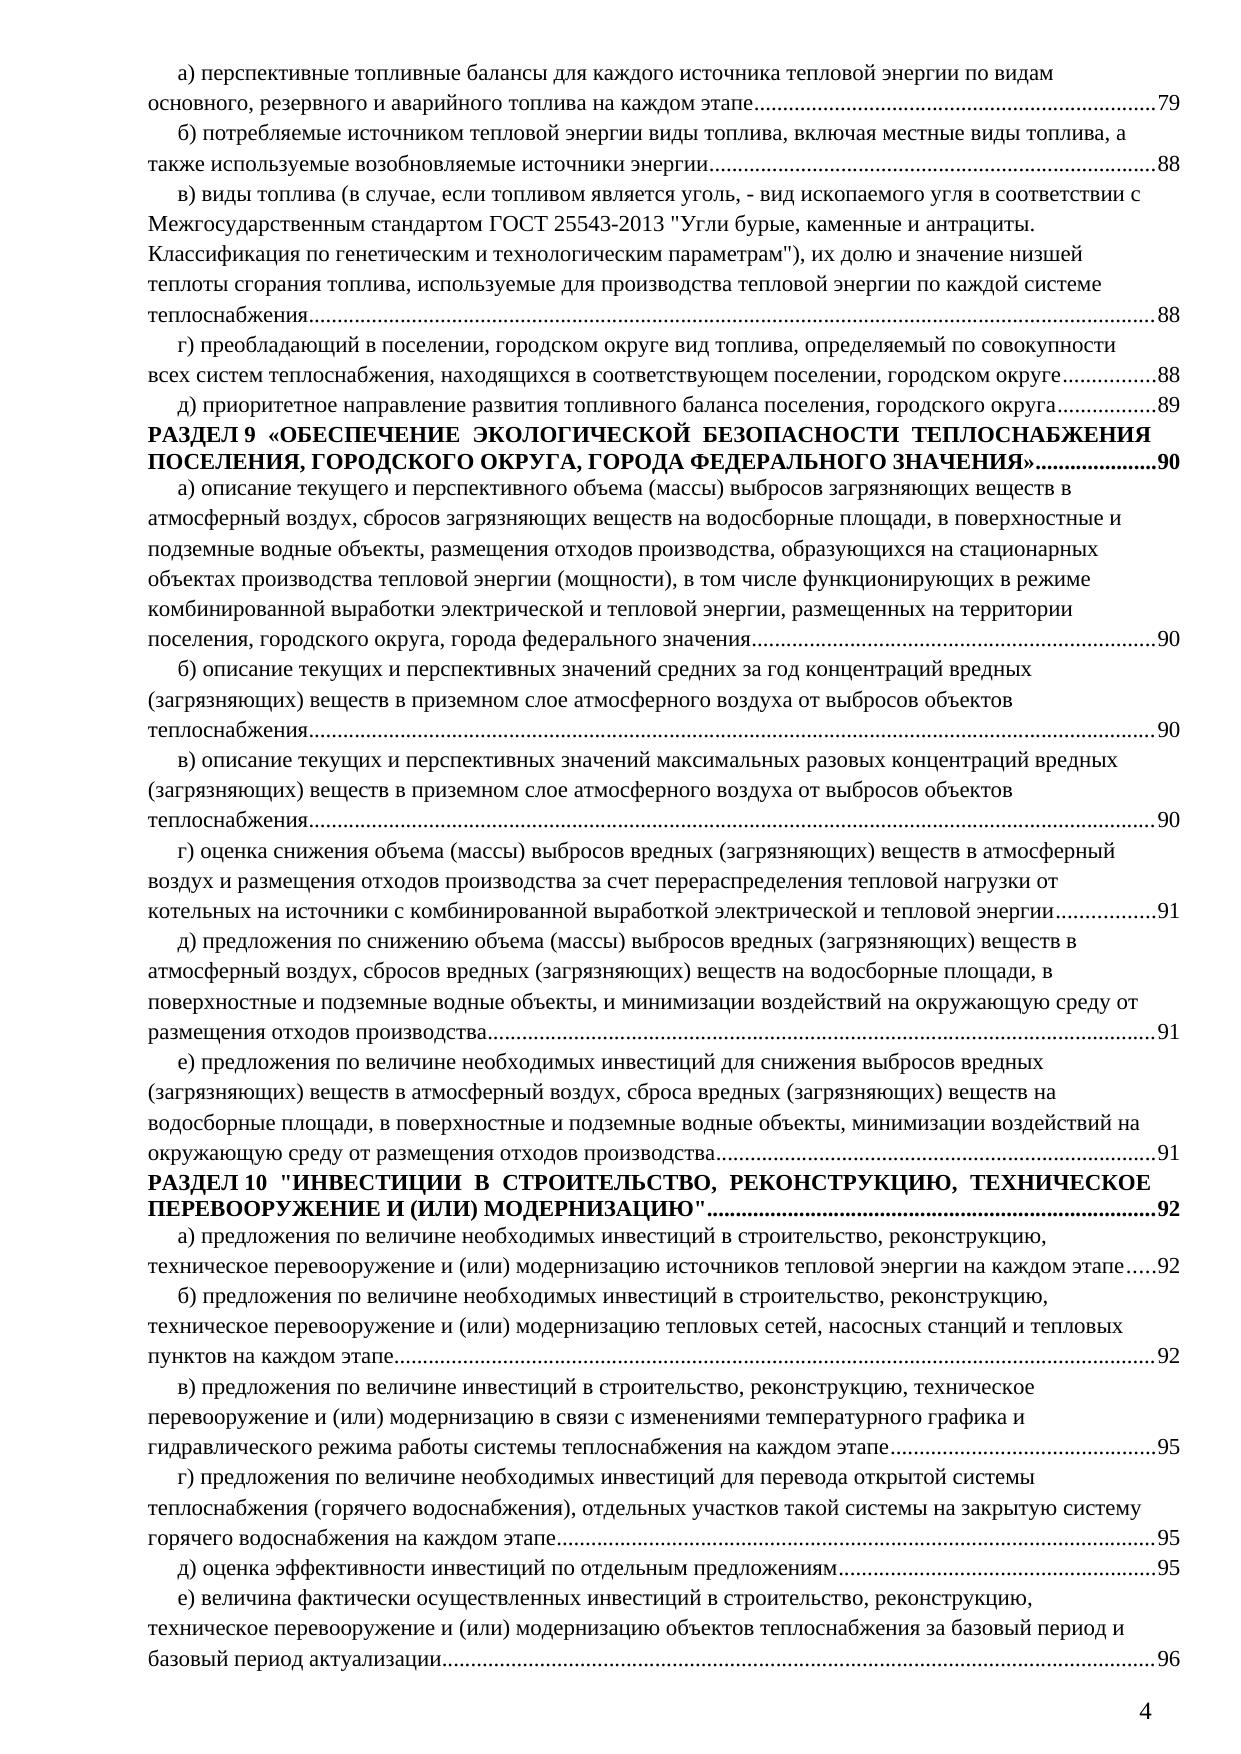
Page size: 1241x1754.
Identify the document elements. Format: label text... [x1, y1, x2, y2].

text г) оценка снижения объема (массы) выбросов вредных (загрязняющих) веществ в атмосферный воздух и размещения отходов производства за счет перераспределения тепловой нагрузки от котельных на источники с комбинированной выработкой электрической и тепловой энергии 91 [148, 837, 1152, 923]
text б) описание текущих и перспективных значений средних за год концентраций вредных (загрязняющих) веществ в приземном слое атмосферного воздуха от выбросов объектов теплоснабжения 90 [148, 656, 1152, 742]
text г) преобладающий в поселении, городском округе вид топлива, определяемый по совокупности всех систем теплоснабжения, находящихся в соответствующем поселении, городском округе 88 [148, 331, 1152, 387]
text е) величина фактически осуществленных инвестиций в строительство, реконструкцию, техническое перевооружение и (или) модернизацию объектов теплоснабжения за базовый период и базовый период актуализации 96 [148, 1584, 1152, 1671]
text д) оценка эффективности инвестиций по отдельным предложениям 95 [148, 1554, 1152, 1580]
text д) приоритетное направление развития топливного баланса поселения, городского округа 89 [148, 391, 1152, 418]
text а) перспективные топливные балансы для каждого источника тепловой энергии по видам основного, резервного и аварийного топлива на каждом этапе 79 [148, 59, 1152, 116]
text б) потребляемые источником тепловой энергии виды топлива, включая местные виды топлива, а также используемые возобновляемые источники энергии 88 [148, 119, 1152, 176]
text а) описание текущего и перспективного объема (массы) выбросов загрязняющих веществ в атмосферный воздух, сбросов загрязняющих веществ на водосборные площади, в поверхностные и подземные водные объекты, размещения отходов производства, образующихся на стационарных объектах производства тепловой энергии (мощности), в том числе функционирующих в режиме комбинированной выработки электрической и тепловой энергии, размещенных на территории поселения, городского округа, города федерального значения 90 [148, 474, 1152, 652]
text РАЗДЕЛ 9 «ОБЕСПЕЧЕНИЕ ЭКОЛОГИЧЕСКОЙ БЕЗОПАСНОСТИ ТЕПЛОСНАБЖЕНИЯ ПОСЕЛЕНИЯ, ГОРОДСКОГО ОКРУГА, ГОРОДА ФЕДЕРАЛЬНОГО ЗНАЧЕНИЯ» 90 [148, 422, 1152, 474]
text г) предложения по величине необходимых инвестиций для перевода открытой системы теплоснабжения (горячего водоснабжения), отдельных участков такой системы на закрытую систему горячего водоснабжения на каждом этапе 95 [148, 1463, 1152, 1550]
text е) предложения по величине необходимых инвестиций для снижения выбросов вредных (загрязняющих) веществ в атмосферный воздух, сброса вредных (загрязняющих) веществ на водосборные площади, в поверхностные и подземные водные объекты, минимизации воздействий на окружающую среду от размещения отходов производства 91 [148, 1048, 1152, 1165]
text в) описание текущих и перспективных значений максимальных разовых концентраций вредных (загрязняющих) веществ в приземном слое атмосферного воздуха от выбросов объектов теплоснабжения 90 [148, 746, 1152, 833]
text в) предложения по величине инвестиций в строительство, реконструкцию, техническое перевооружение и (или) модернизацию в связи с изменениями температурного графика и гидравлического режима работы системы теплоснабжения на каждом этапе 95 [148, 1373, 1152, 1459]
text в) виды топлива (в случае, если топливом является уголь, - вид ископаемого угля в соответствии с Межгосударственным стандартом ГОСТ 25543-2013 "Угли бурые, каменные и антрациты. Классификация по генетическим и технологическим параметрам"), их долю и значение низшей теплоты сгорания топлива, используемые для производства тепловой энергии по каждой системе теплоснабжения 88 [148, 180, 1152, 327]
text б) предложения по величине необходимых инвестиций в строительство, реконструкцию, техническое перевооружение и (или) модернизацию тепловых сетей, насосных станций и тепловых пунктов на каждом этапе 92 [148, 1282, 1152, 1369]
text д) предложения по снижению объема (массы) выбросов вредных (загрязняющих) веществ в атмосферный воздух, сбросов вредных (загрязняющих) веществ на водосборные площади, в поверхностные и подземные водные объекты, и минимизации воздействий на окружающую среду от размещения отходов производства 91 [148, 927, 1152, 1044]
text РАЗДЕЛ 10 "ИНВЕСТИЦИИ В СТРОИТЕЛЬСТВО, РЕКОНСТРУКЦИЮ, ТЕХНИЧЕСКОЕ ПЕРЕВООРУЖЕНИЕ И (ИЛИ) МОДЕРНИЗАЦИЮ" 92 [148, 1169, 1152, 1222]
text а) предложения по величине необходимых инвестиций в строительство, реконструкцию, техническое перевооружение и (или) модернизацию источников тепловой энергии на каждом этапе 92 [148, 1222, 1152, 1278]
